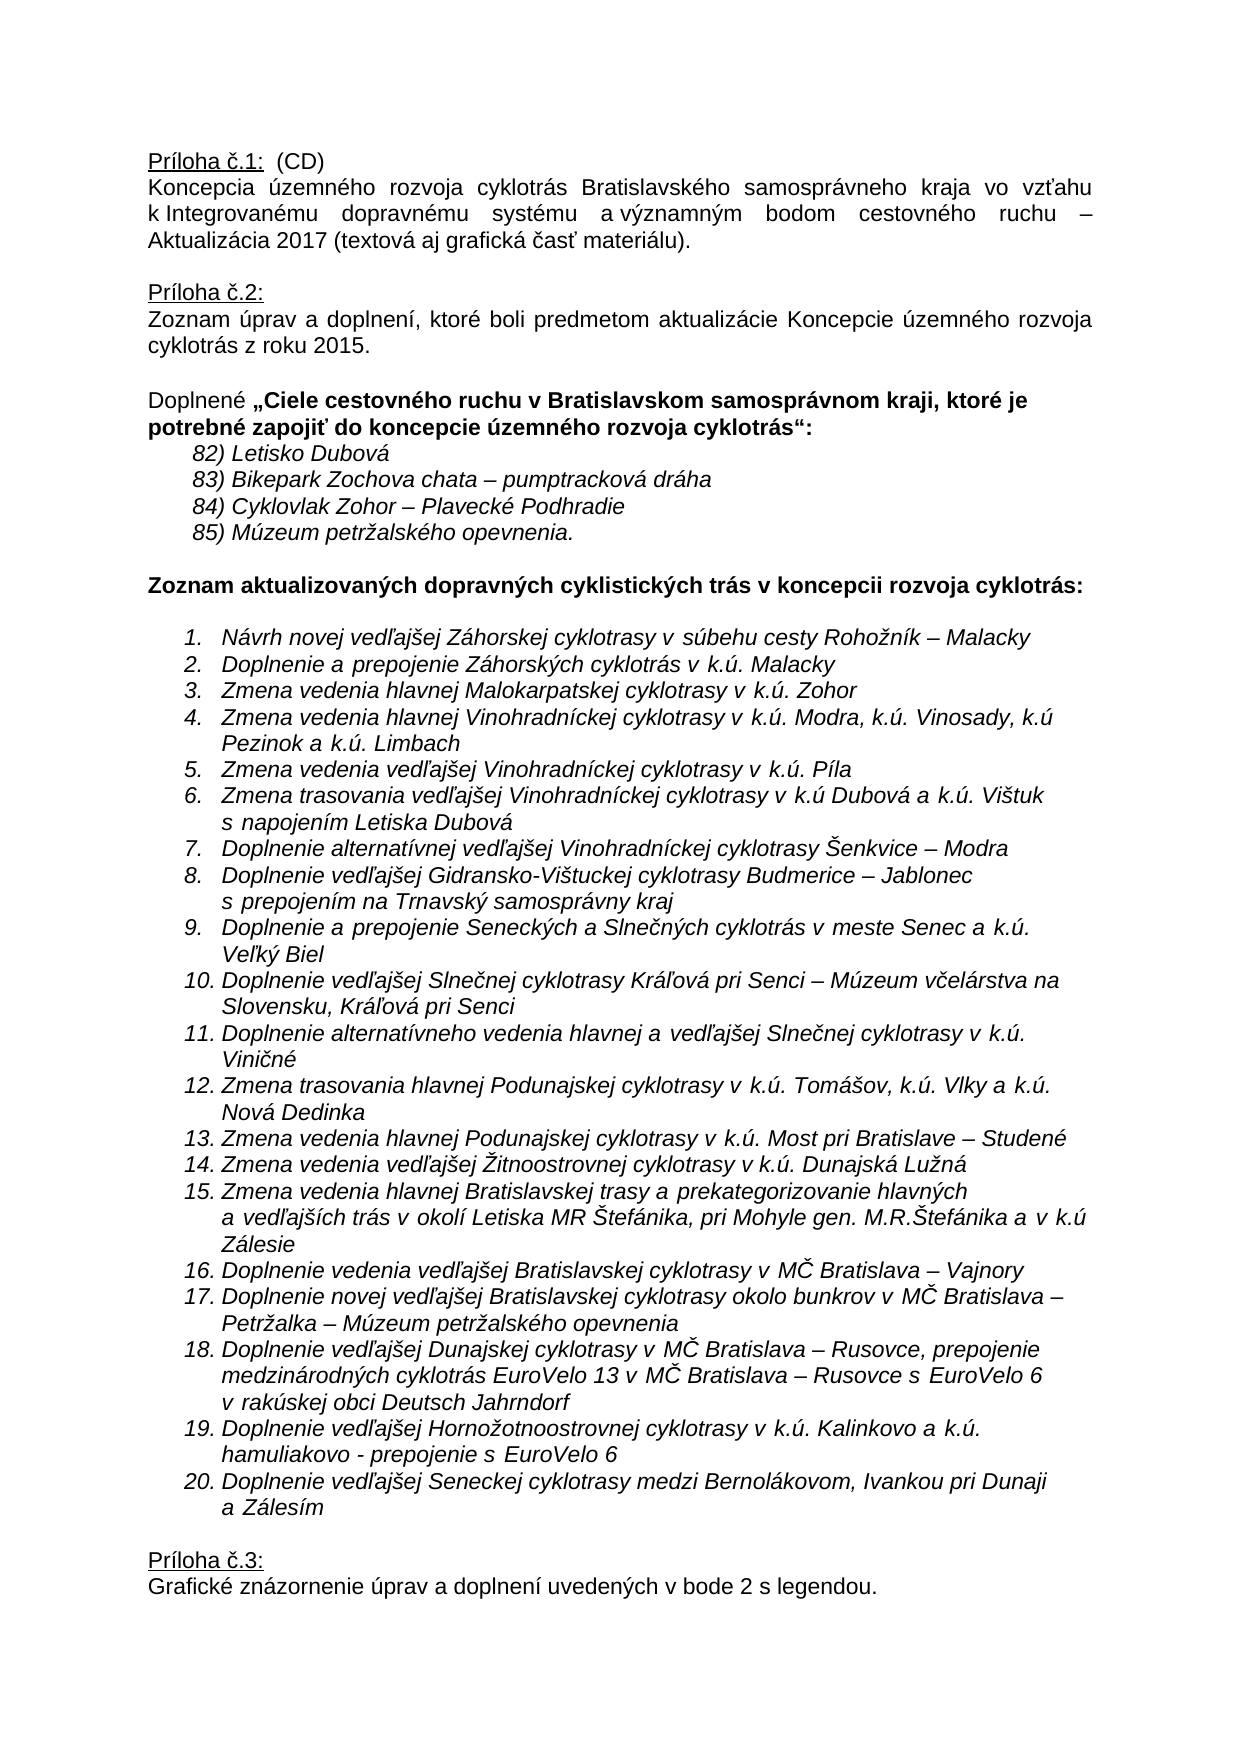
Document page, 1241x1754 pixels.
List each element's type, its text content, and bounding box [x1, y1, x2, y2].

text 83) Bikepark Zochova chata – pumptracková dráha [192, 466, 1093, 493]
list Zmena trasovania hlavnej Podunajskej cyklotrasy v k.ú. Tomášov, k.ú. Vlky a k.ú. Nová Dedinka [184, 1072, 1093, 1125]
list Zmena vedenia hlavnej Vinohradníckej cyklotrasy v k.ú. Modra, k.ú. Vinosady, k.ú Pezinok a k.ú. Limbach [184, 703, 1093, 756]
list Doplnenie vedľajšej Seneckej cyklotrasy medzi Bernolákovom, Ivankou pri Dunaji a Zálesím [184, 1468, 1093, 1520]
text Zoznam aktualizovaných dopravných cyklistických trás v koncepcii rozvoja cyklotrás: [148, 572, 1093, 598]
list Zmena vedenia hlavnej Malokarpatskej cyklotrasy v k.ú. Zohor [184, 677, 1093, 703]
list Návrh novej vedľajšej Záhorskej cyklotrasy v súbehu cesty Rohožník – Malacky [184, 624, 1093, 651]
list Zmena vedenia vedľajšej Vinohradníckej cyklotrasy v k.ú. Píla [184, 756, 1093, 782]
text Príloha č.2: [148, 279, 1093, 306]
list Zmena trasovania vedľajšej Vinohradníckej cyklotrasy v k.ú Dubová a k.ú. Vištuk s napojením Letiska Dubová [184, 782, 1093, 835]
list Doplnenie alternatívneho vedenia hlavnej a vedľajšej Slnečnej cyklotrasy v k.ú. Viničné [184, 1020, 1093, 1072]
text Zoznam úprav a doplnení, ktoré boli predmetom aktualizácie Koncepcie územného rozvoja cyklotrás z roku 2015. [148, 306, 1093, 358]
text Príloha č.3: [148, 1547, 1093, 1573]
text Grafické znázornenie úprav a doplnení uvedených v bode 2 s legendou. [148, 1573, 1093, 1599]
list Doplnenie alternatívnej vedľajšej Vinohradníckej cyklotrasy Šenkvice – Modra [184, 835, 1093, 862]
list Zmena vedenia vedľajšej Žitnoostrovnej cyklotrasy v k.ú. Dunajská Lužná [184, 1151, 1093, 1178]
list Zmena vedenia hlavnej Bratislavskej trasy a prekategorizovanie hlavných a vedľajších trás v okolí Letiska MR Štefánika, pri Mohyle gen. M.R.Štefánika a v k.ú Zálesie [184, 1178, 1093, 1257]
list Doplnenie a prepojenie Záhorských cyklotrás v k.ú. Malacky [184, 651, 1093, 677]
list Doplnenie novej vedľajšej Bratislavskej cyklotrasy okolo bunkrov v MČ Bratislava – Petržalka – Múzeum petržalského opevnenia [184, 1283, 1093, 1336]
list Doplnenie vedľajšej Gidransko-Vištuckej cyklotrasy Budmerice – Jablonec s prepojením na Trnavský samosprávny kraj [184, 862, 1093, 914]
list Doplnenie vedľajšej Slnečnej cyklotrasy Kráľová pri Senci – Múzeum včelárstva na Slovensku, Kráľová pri Senci [184, 967, 1093, 1020]
list Zmena vedenia hlavnej Podunajskej cyklotrasy v k.ú. Most pri Bratislave – Studené [184, 1125, 1093, 1151]
text Koncepcia územného rozvoja cyklotrás Bratislavského samosprávneho kraja vo vzťahu k Integrovanému dopravnému systému a významným bodom cestovného ruchu – Aktualizácia 2017 (textová aj grafická časť materiálu). [148, 174, 1093, 253]
text 82) Letisko Dubová [192, 440, 1093, 466]
text 84) Cyklovlak Zohor – Plavecké Podhradie [192, 493, 1093, 519]
list Doplnenie vedľajšej Hornožotnoostrovnej cyklotrasy v k.ú. Kalinkovo a k.ú. hamuliakovo - prepojenie s EuroVelo 6 [184, 1415, 1093, 1468]
text Doplnené „Ciele cestovného ruchu v Bratislavskom samosprávnom kraji, ktoré je potrebné zapojiť do koncepcie územného rozvoja cyklotrás“: [148, 387, 1093, 440]
list Doplnenie vedenia vedľajšej Bratislavskej cyklotrasy v MČ Bratislava – Vajnory [184, 1257, 1093, 1283]
text 85) Múzeum petržalského opevnenia. [192, 519, 1093, 545]
text Príloha č.1: (CD) [148, 148, 1093, 174]
list Doplnenie a prepojenie Seneckých a Slnečných cyklotrás v meste Senec a k.ú. Veľký Biel [184, 914, 1093, 967]
list Doplnenie vedľajšej Dunajskej cyklotrasy v MČ Bratislava – Rusovce, prepojenie medzinárodných cyklotrás EuroVelo 13 v MČ Bratislava – Rusovce s EuroVelo 6 v rakúskej obci Deutsch Jahrndorf [184, 1336, 1093, 1415]
